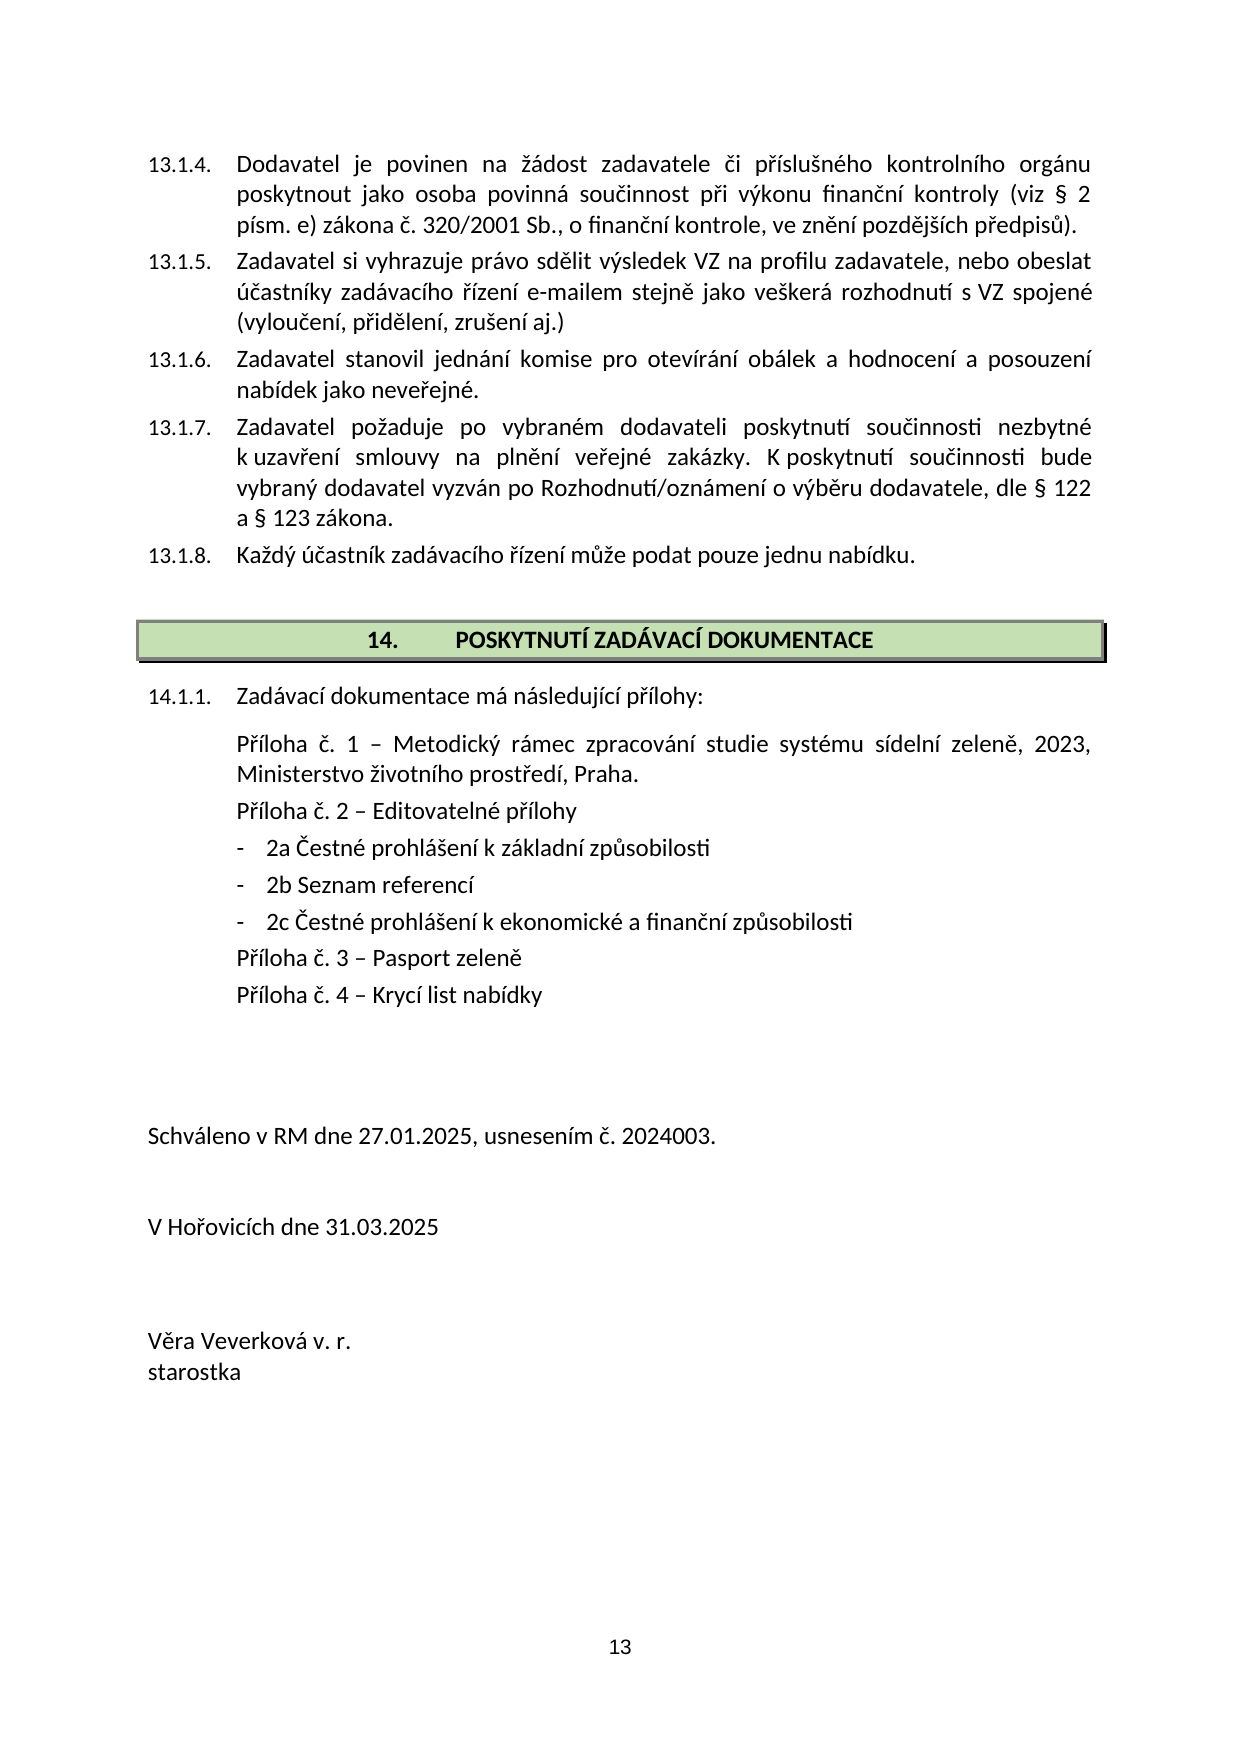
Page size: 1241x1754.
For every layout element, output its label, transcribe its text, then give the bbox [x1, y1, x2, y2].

text 2b Seznam referencí [236, 869, 1092, 899]
text 2a Čestné prohlášení k základní způsobilosti [236, 832, 1092, 863]
text 2c Čestné prohlášení k ekonomické a finanční způsobilosti [236, 906, 1092, 936]
subtitle Příloha č. 1 – Metodický rámec zpracování studie systému sídelní zeleně, 2023, Ministerstvo životního prostředí, Praha. [236, 728, 1092, 789]
text starostka [148, 1356, 1092, 1386]
list Příloha č. 4 – Krycí list nabídky [236, 979, 1092, 1010]
text Schváleno v RM dne 27.01.2025, usnesením č. 2024003. [148, 1120, 1092, 1151]
subtitle Příloha č. 2 – Editovatelné přílohy [236, 795, 1092, 826]
text Zadavatel stanovil jednání komise pro otevírání obálek a hodnocení a posouzení nabídek jako neveřejné. [148, 343, 1092, 404]
text Zadavatel požaduje po vybraném dodavateli poskytnutí součinnosti nezbytné k uzavření smlouvy na plnění veřejné zakázky. K poskytnutí součinnosti bude vybraný dodavatel vyzván po Rozhodnutí/oznámení o výběru dodavatele, dle § 122 a § 123 zákona. [148, 411, 1092, 533]
text Zadávací dokumentace má následující přílohy: [148, 681, 1092, 711]
text Každý účastník zadávacího řízení může podat pouze jednu nabídku. [148, 539, 1092, 569]
text Dodavatel je povinen na žádost zadavatele či příslušného kontrolního orgánu poskytnout jako osoba povinná součinnost při výkonu finanční kontroly (viz § 2 písm. e) zákona č. 320/2001 Sb., o finanční kontrole, ve znění pozdějších předpisů). [148, 148, 1092, 239]
text Zadavatel si vyhrazuje právo sdělit výsledek VZ na profilu zadavatele, nebo obeslat účastníky zadávacího řízení e-mailem stejně jako veškerá rozhodnutí s VZ spojené (vyloučení, přidělení, zrušení aj.) [148, 246, 1092, 337]
text V Hořovicích dne 31.03.2025 [148, 1212, 1092, 1242]
subtitle Poskytnutí zadávací dokumentace [139, 623, 1101, 657]
list Příloha č. 3 – Pasport zeleně [236, 942, 1092, 973]
text Věra Veverková v. r. [148, 1325, 1092, 1356]
